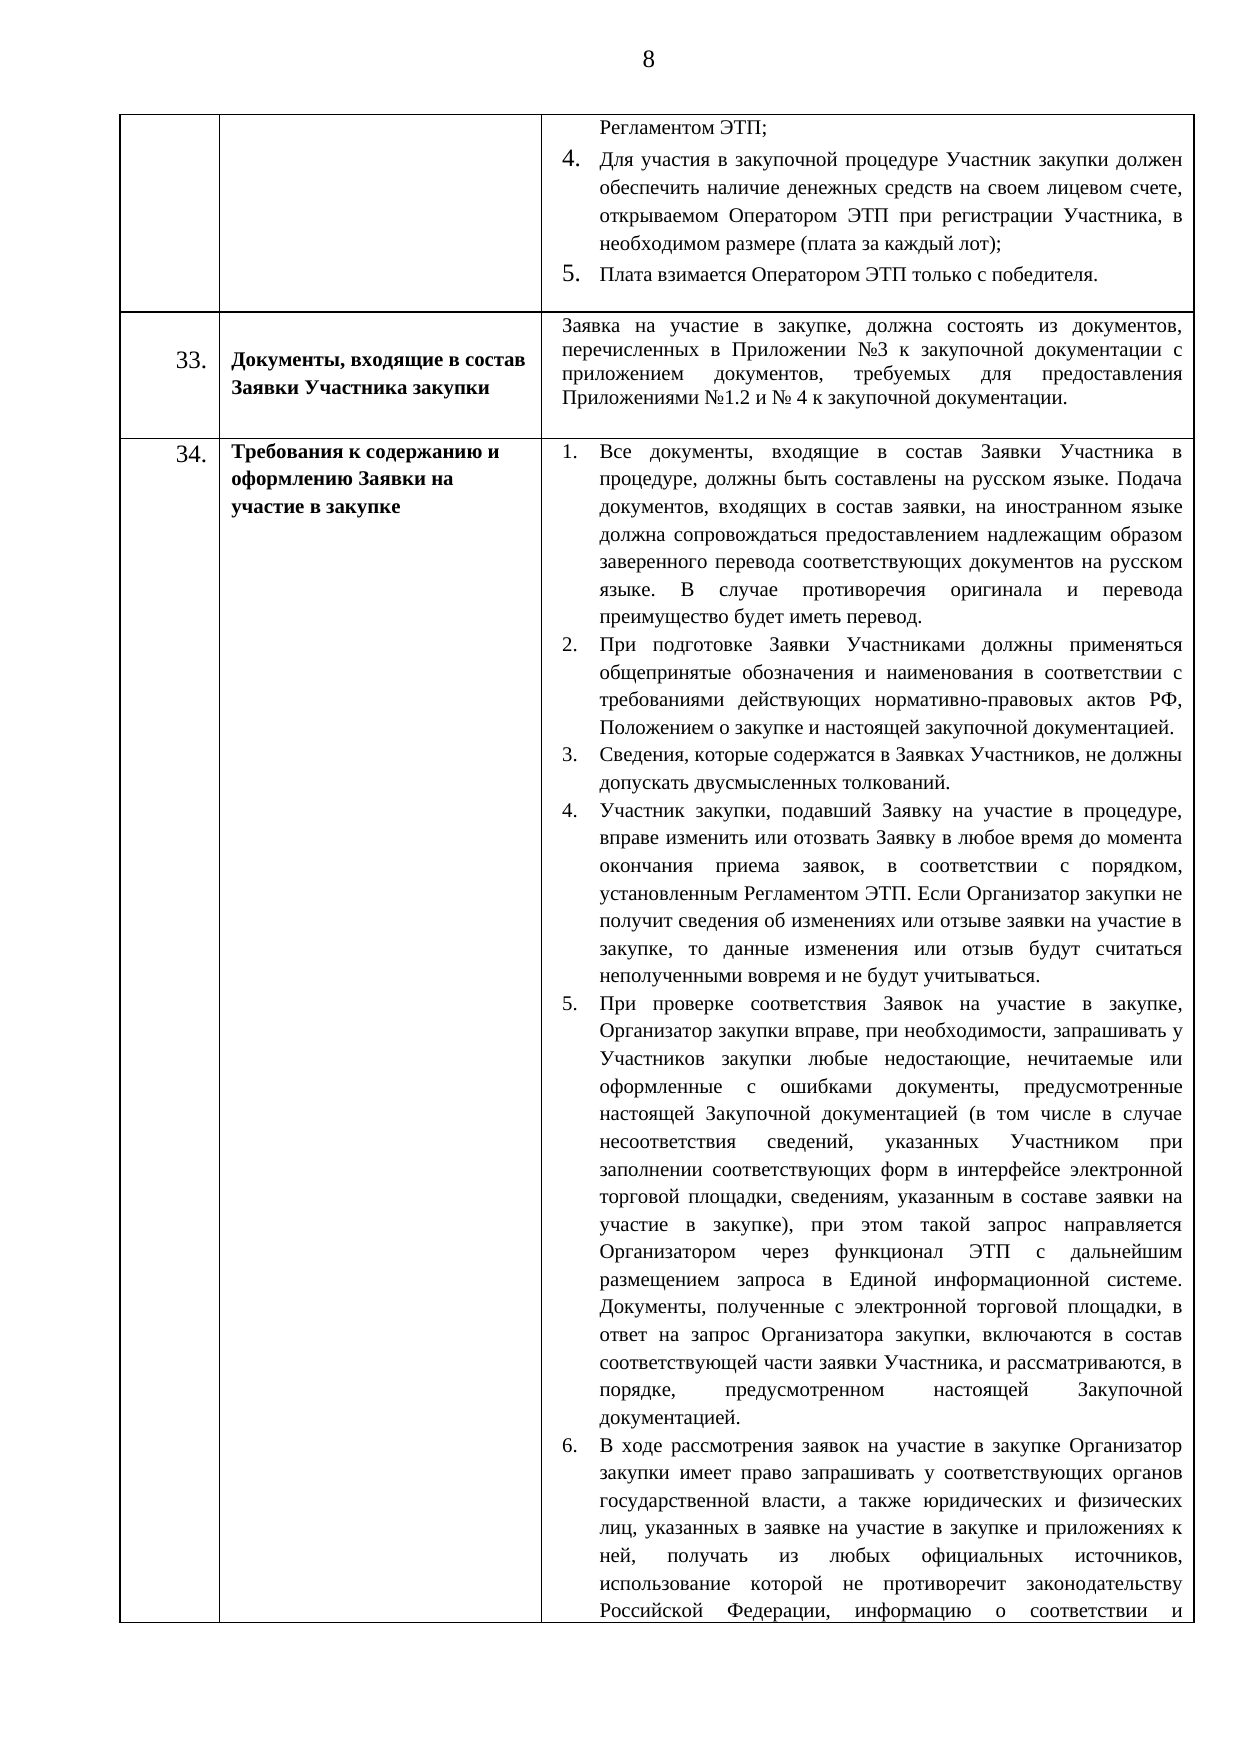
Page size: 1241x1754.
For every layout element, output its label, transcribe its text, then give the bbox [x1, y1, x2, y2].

table_cell [121, 313, 219, 438]
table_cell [220, 439, 541, 1622]
table_cell [121, 439, 219, 1622]
table_cell [121, 115, 219, 311]
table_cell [220, 115, 541, 311]
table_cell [542, 439, 1193, 1622]
table_cell Заявка на участие в закупке, должна состоять из документов, перечисленных в Приложении №3 к закупочной документации с приложением документов, требуемых для предоставления Приложениями №1.2 и № 4 к закупочной документации. [542, 313, 1193, 438]
table_cell Документы, входящие в состав Заявки Участника закупки [220, 313, 541, 438]
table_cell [542, 115, 1193, 311]
